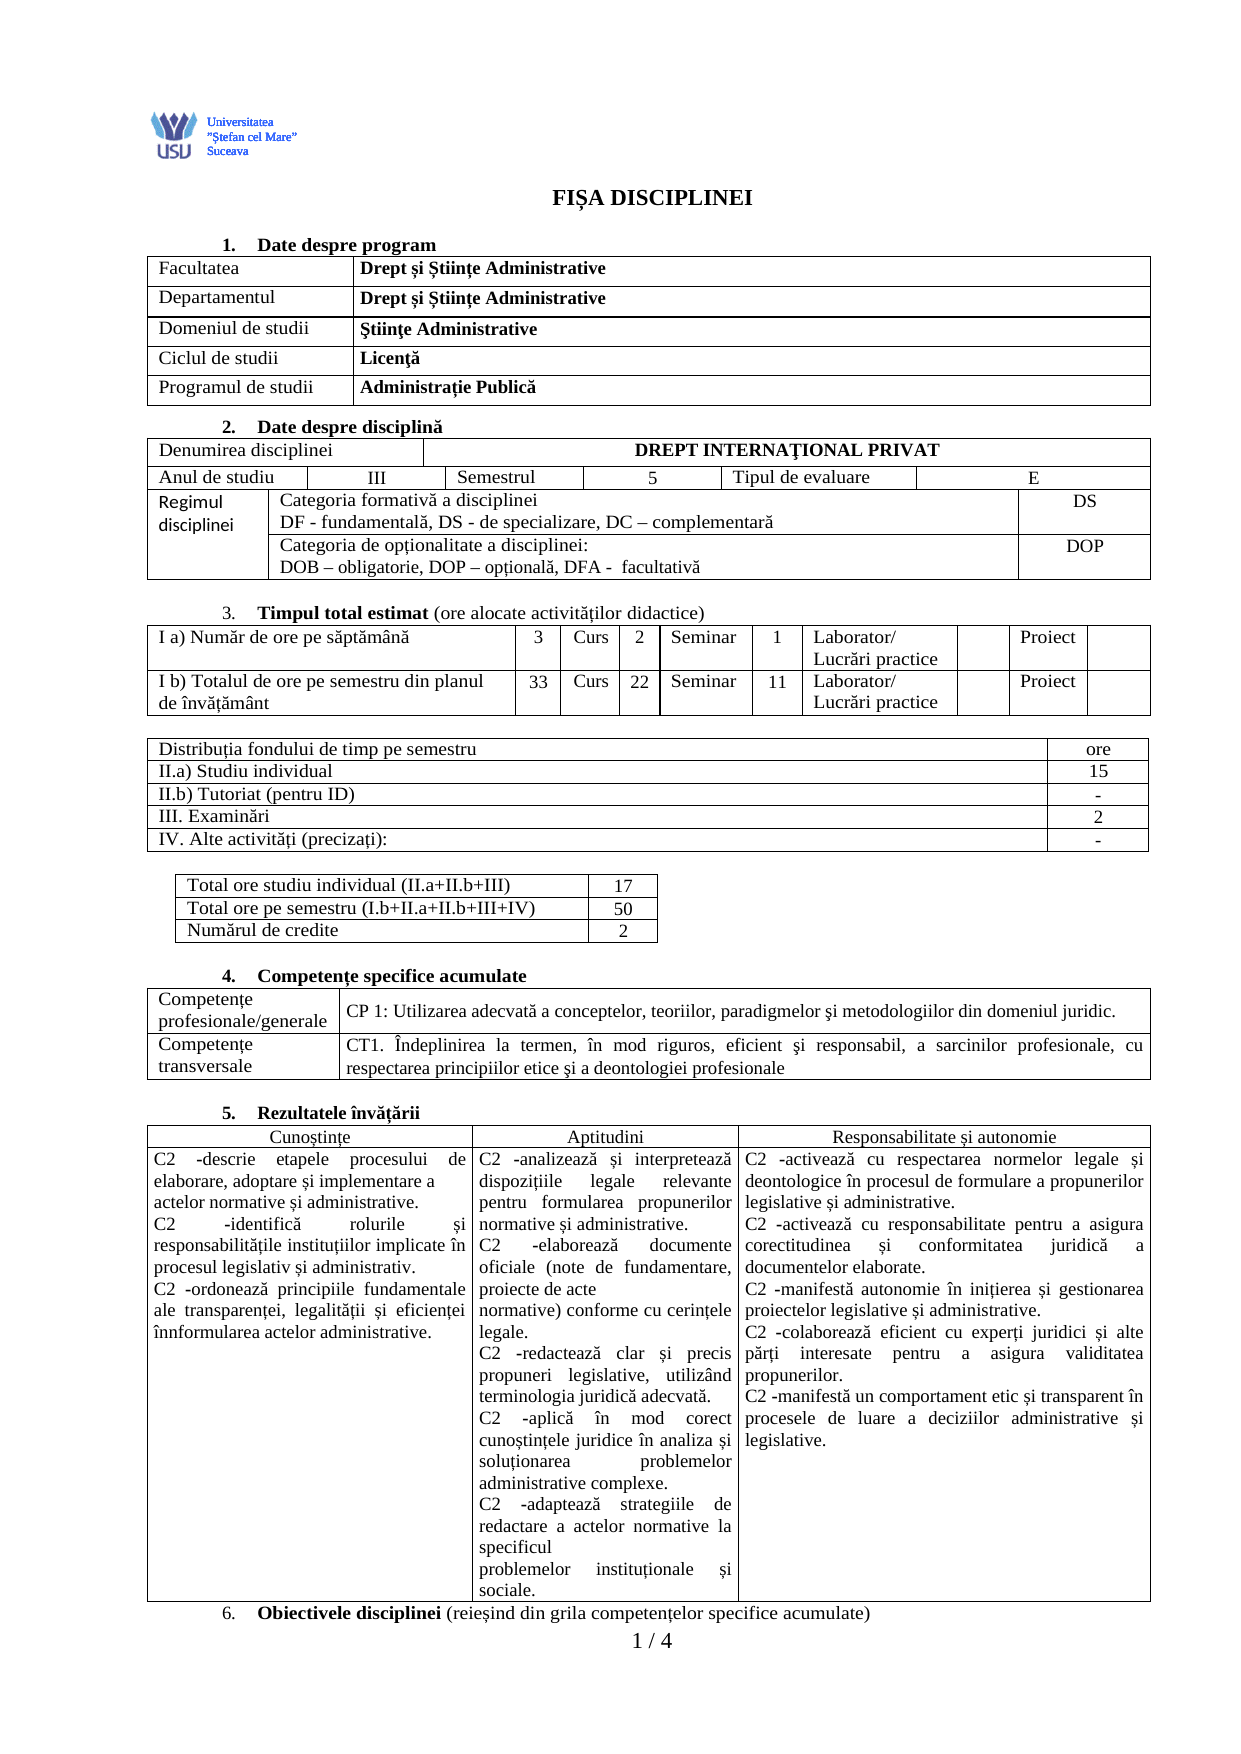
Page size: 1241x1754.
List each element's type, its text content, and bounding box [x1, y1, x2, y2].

table_header Proiect [1010, 626, 1087, 669]
table_cell Semestrul [446, 467, 583, 489]
table_cell Seminar [661, 671, 752, 714]
table_cell - [1048, 829, 1148, 851]
table_header Total ore studiu individual (II.a+II.b+III) [176, 875, 588, 897]
table_cell Drept și Științe Administrative [354, 287, 1150, 316]
table_cell III [308, 467, 445, 489]
table_cell 22 [620, 671, 659, 714]
table_cell Competențe transversale [148, 1034, 339, 1079]
table_cell 50 [589, 898, 657, 919]
table_cell Categoria de opționalitate a disciplinei: DOB – obligatorie, DOP – opțională, DFA - facultativă [269, 535, 1018, 578]
table_header Drept și Științe Administrative [354, 257, 1150, 286]
table_cell 33 [516, 671, 560, 714]
table_header Competențe profesionale/generale [148, 989, 339, 1032]
table_cell C2 -descrie etapele procesului de elaborare, adoptare și implementare a actelor normative și administrative. C2 -identifică rolurile și responsabilitățile instituțiilor implicate în procesul legislativ și administrativ. C2 -ordonează principiile fundamentale ale transparenței, legalității și eficienței înnformularea actelor administrative. [148, 1148, 472, 1601]
table_cell 11 [753, 671, 802, 714]
table_header I a) Număr de ore pe săptămână [148, 626, 515, 669]
table_cell CT1. Îndeplinirea la termen, în mod riguros, eficient şi responsabil, a sarcinilor profesionale, cu respectarea principiilor etice şi a deontologiei profesionale [340, 1034, 1150, 1079]
table_cell Tipul de evaluare [722, 467, 916, 489]
table_header 3 [516, 626, 560, 669]
table_cell II.a) Studiu individual [148, 761, 1047, 783]
table_cell Departamentul [148, 287, 353, 316]
table_cell Domeniul de studii [148, 318, 353, 346]
list Date despre program [222, 234, 1152, 256]
table_cell Ştiinţe Administrative [354, 318, 1150, 346]
list Date despre disciplină [222, 416, 1152, 437]
table_header Facultatea [148, 257, 353, 286]
table_header [1088, 626, 1150, 669]
table_cell IV. Alte activități (precizați): [148, 829, 1047, 851]
list Timpul total estimat (ore alocate activităților didactice) [222, 602, 1152, 624]
table_cell Laborator/ Lucrări practice [803, 671, 957, 714]
table_cell [958, 671, 1009, 714]
table_header 1 [753, 626, 802, 669]
table_cell Regimul disciplinei [148, 490, 268, 578]
table_cell I b) Totalul de ore pe semestru din planul de învățământ [148, 671, 515, 714]
table_header Laborator/ Lucrări practice [803, 626, 957, 669]
picture [146, 103, 200, 162]
list Rezultatele învățării [222, 1102, 1152, 1123]
table_header DREPT INTERNAŢIONAL PRIVAT [424, 439, 1150, 466]
table_header CP 1: Utilizarea adecvată a conceptelor, teoriilor, paradigmelor şi metodologiilor din domeniul juridic. [340, 989, 1150, 1032]
text FIȘA DISCIPLINEI [274, 184, 1025, 211]
table_header [958, 626, 1009, 669]
table_cell Categoria formativă a disciplinei DF - fundamentală, DS - de specializare, DC – complementară [269, 490, 1018, 534]
table_cell E [917, 467, 1150, 489]
table_header Denumirea disciplinei [148, 439, 423, 466]
table_cell Licenţă [354, 347, 1150, 375]
table_cell DS [1019, 490, 1150, 534]
table_header Seminar [661, 626, 752, 669]
table_cell Curs [561, 671, 619, 714]
list Obiectivele disciplinei (reieșind din grila competențelor specifice acumulate) [222, 1602, 1152, 1623]
table_cell 2 [1048, 806, 1148, 828]
table_cell II.b) Tutoriat (pentru ID) [148, 784, 1047, 805]
table_header Aptitudini [473, 1126, 738, 1147]
list Competențe specifice acumulate [222, 965, 1152, 987]
table_header 2 [620, 626, 659, 669]
table_cell III. Examinări [148, 806, 1047, 828]
table_header Curs [561, 626, 619, 669]
table_header 17 [589, 875, 657, 897]
table_header ore [1048, 739, 1148, 760]
table_header Cunoștințe [148, 1126, 472, 1147]
table_cell [1088, 671, 1150, 714]
table_cell Numărul de credite [176, 920, 588, 942]
table_cell Total ore pe semestru (I.b+II.a+II.b+III+IV) [176, 898, 588, 919]
table_cell 15 [1048, 761, 1148, 783]
table_cell Anul de studiu [148, 467, 307, 489]
table_cell C2 -activează cu respectarea normelor legale și deontologice în procesul de formulare a propunerilor legislative și administrative. C2 -activează cu responsabilitate pentru a asigura corectitudinea și conformitatea juridică a documentelor elaborate. C2 -manifestă autonomie în inițierea și gestionarea proiectelor legislative și administrative. C2 -colaborează eficient cu experți juridici și alte părți interesate pentru a asigura validitatea propunerilor. C2 -manifestă un comportament etic și transparent în procesele de luare a deciziilor administrative și legislative. [739, 1148, 1150, 1601]
table_cell Programul de studii [148, 376, 353, 404]
table_header Distribuția fondului de timp pe semestru [148, 739, 1047, 760]
table_cell Proiect [1010, 671, 1087, 714]
table_cell Ciclul de studii [148, 347, 353, 375]
table_cell DOP [1019, 535, 1150, 578]
table_cell 5 [584, 467, 721, 489]
table_cell C2 -analizează și interpretează dispozițiile legale relevante pentru formularea propunerilor normative și administrative. C2 -elaborează documente oficiale (note de fundamentare, proiecte de acte normative) conforme cu cerințele legale. C2 -redactează clar și precis propuneri legislative, utilizând terminologia juridică adecvată. C2 -aplică în mod corect cunoștințele juridice în analiza și soluționarea problemelor administrative complexe. C2 -adaptează strategiile de redactare a actelor normative la specificul problemelor instituționale și sociale. [473, 1148, 738, 1601]
table_cell Administrație Publică [354, 376, 1150, 404]
table_cell 2 [589, 920, 657, 942]
table_header Responsabilitate și autonomie [739, 1126, 1150, 1147]
table_cell - [1048, 784, 1148, 805]
